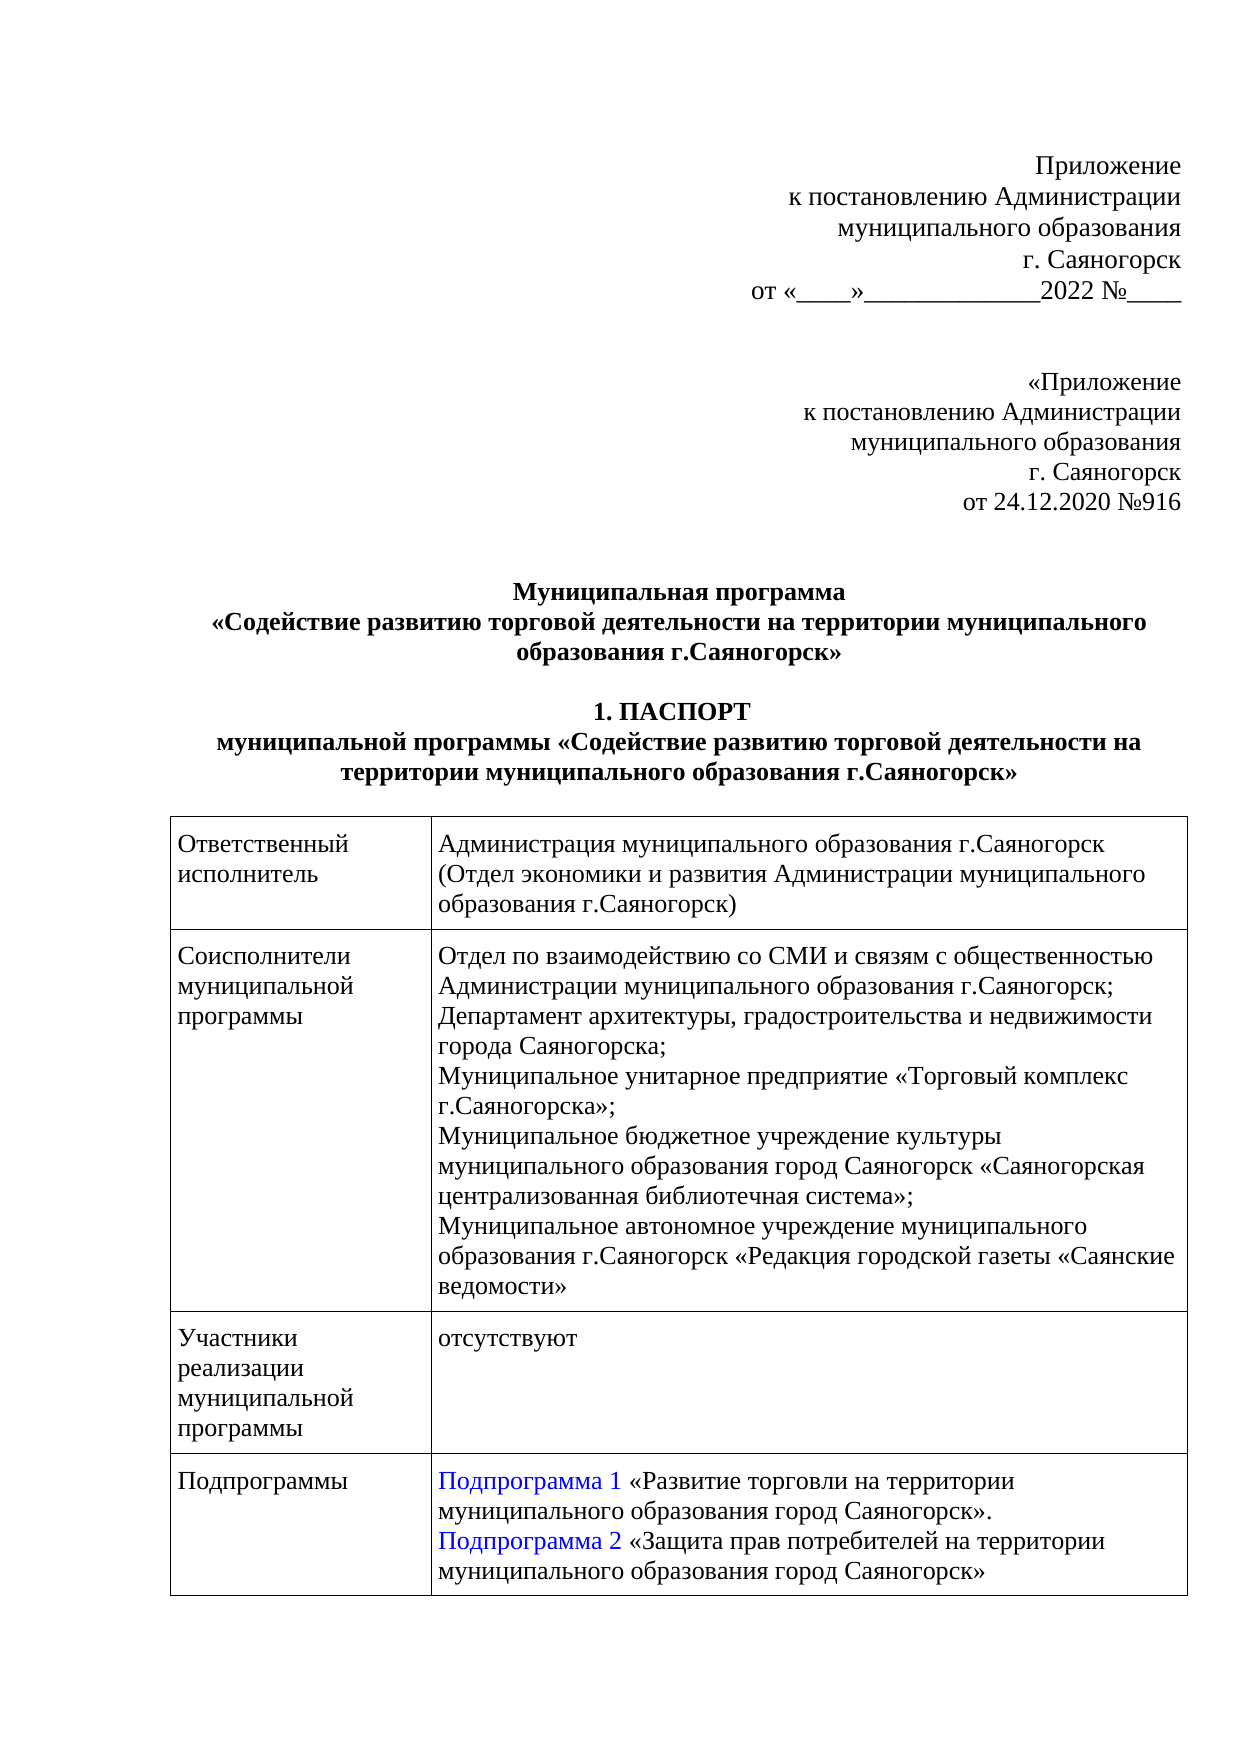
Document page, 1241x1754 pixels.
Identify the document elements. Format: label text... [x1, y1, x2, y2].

text «Приложение [177, 366, 1181, 396]
text к постановлению Администрации [177, 396, 1181, 426]
table_cell Участники реализации муниципальной программы [171, 1312, 431, 1453]
text от 24.12.2020 №916 [177, 486, 1181, 516]
table_cell отсутствуют [432, 1312, 1187, 1453]
table_cell Подпрограммы [171, 1454, 431, 1595]
text от «____»_____________2022 №____ [177, 274, 1181, 305]
table_header Ответственный исполнитель [171, 817, 431, 928]
table_cell Подпрограмма 1 «Развитие торговли на территории муниципального образования город Саяногорск». Подпрограмма 2 «Защита прав потребителей на территории муниципального образования город Саяногорск» [432, 1454, 1187, 1595]
text г. Саяногорск [177, 243, 1181, 274]
text муниципального образования [177, 212, 1181, 243]
text муниципального образования [177, 426, 1181, 456]
table_cell Отдел по взаимодействию со СМИ и связям с общественностью Администрации муниципального образования г.Саяногорск; Департамент архитектуры, градостроительства и недвижимости города Саяногорска; Муниципальное унитарное предприятие «Торговый комплекс г.Саяногорска»; Муниципальное бюджетное учреждение культуры муниципального образования город Саяногорск «Саяногорская централизованная библиотечная система»; Муниципальное автономное учреждение муниципального образования г.Саяногорск «Редакция городской газеты «Саянские ведомости» [432, 930, 1187, 1311]
title муниципальной программы «Содействие развитию торговой деятельности на территории муниципального образования г.Саяногорск» [177, 726, 1181, 786]
table_cell Соисполнители муниципальной программы [171, 930, 431, 1311]
title 1. ПАСПОРТ [378, 696, 1181, 726]
text г. Саяногорск [177, 456, 1181, 486]
table_header Администрация муниципального образования г.Саяногорск (Отдел экономики и развития Администрации муниципального образования г.Саяногорск) [432, 817, 1187, 928]
title «Содействие развитию торговой деятельности на территории муниципального образования г.Саяногорск» [177, 606, 1181, 666]
text Муниципальная программа [177, 576, 1181, 606]
text к постановлению Администрации [177, 180, 1181, 212]
text Приложение [177, 149, 1181, 180]
